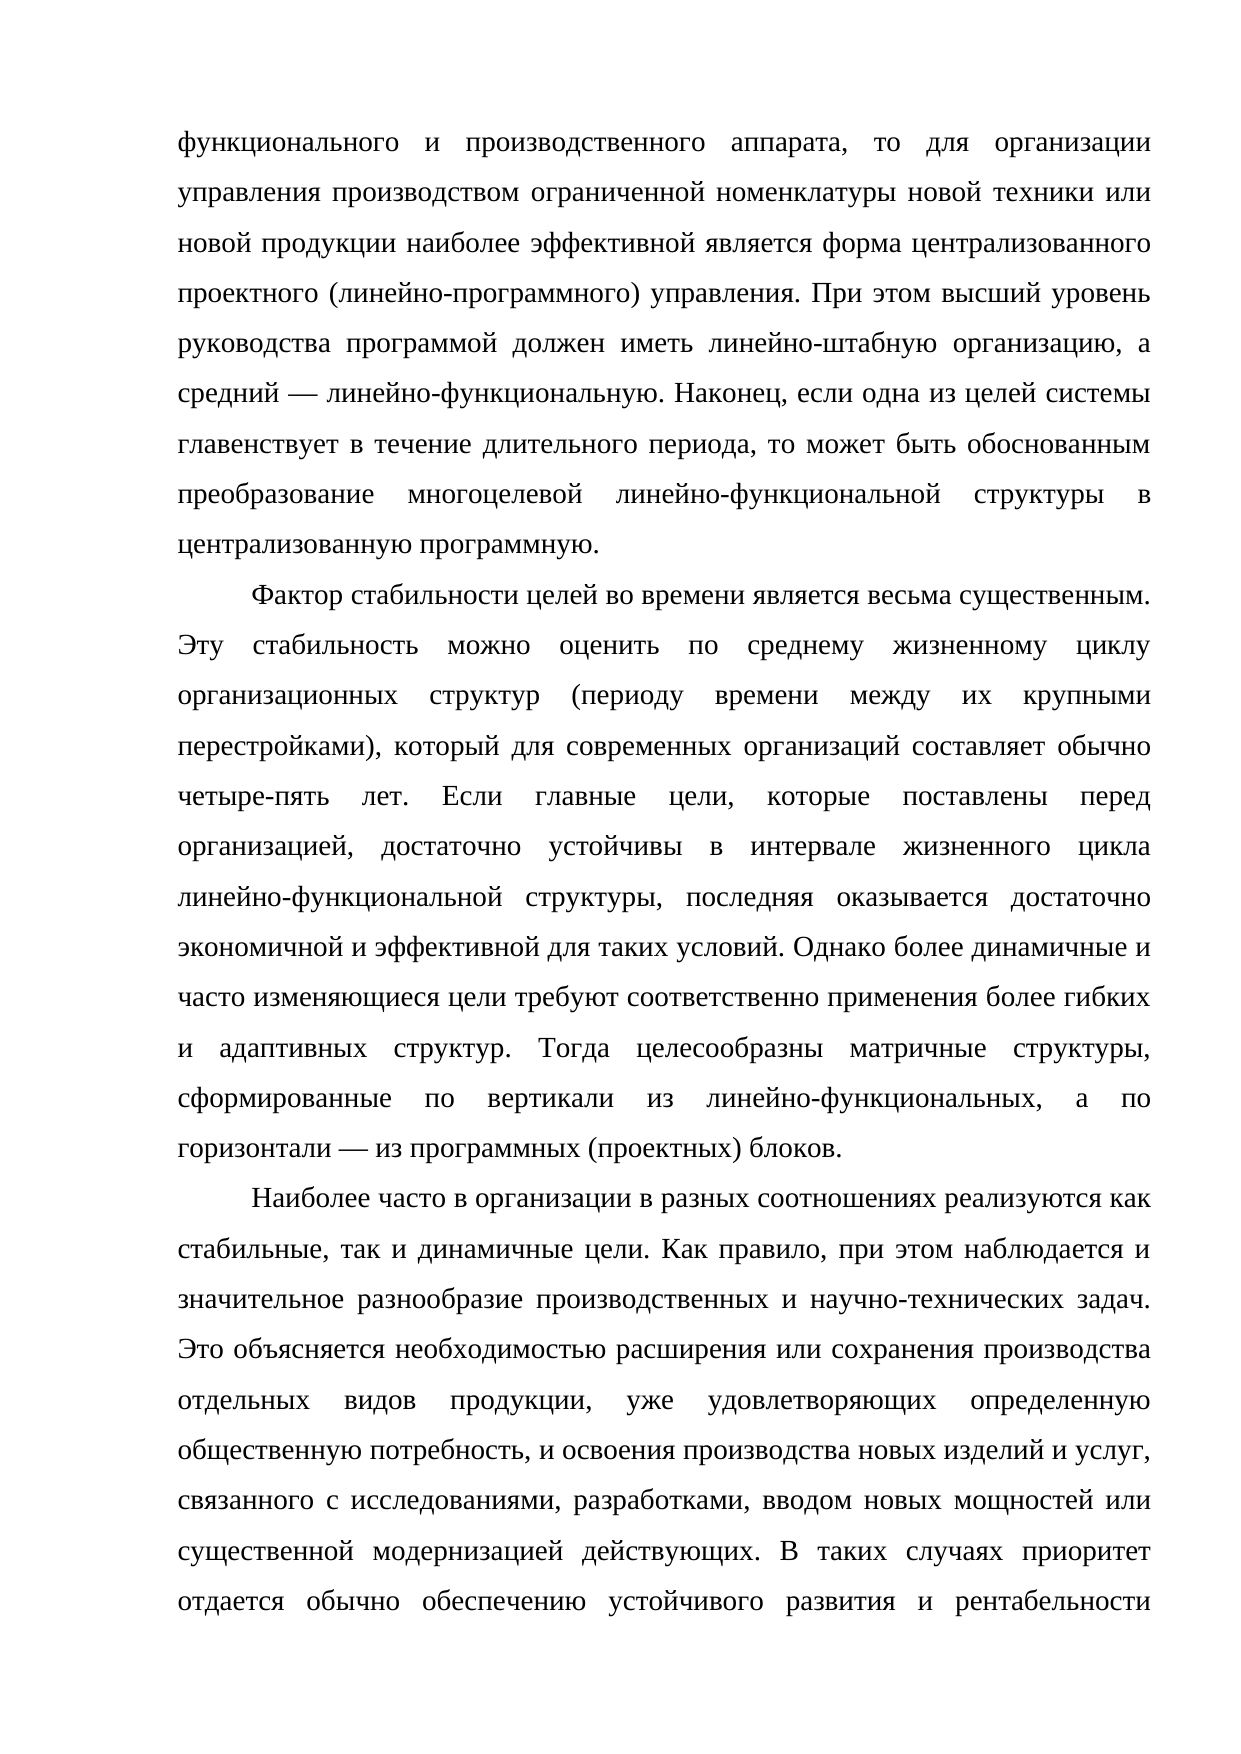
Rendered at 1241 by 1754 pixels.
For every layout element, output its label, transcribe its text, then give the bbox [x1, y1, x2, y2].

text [177, 1181, 1152, 1617]
text Фактор стабильности целей во времени является весьма существенным. Эту стабильность можно оценить по среднему жизненному циклу организационных структур (периоду времени между их крупными перестройками), который для современных организаций составляет обычно четыре-пять лет. Если главные цели, которые поставлены перед организацией, достаточно устойчивы в интервале жизненного цикла линейно-функциональной структуры, последняя оказывается достаточно экономичной и эффективной для таких условий. Однако более динамичные и часто изменяющиеся цели требуют соответственно применения более гибких и адаптивных структур. Тогда целесообразны матричные структуры, сформированные по вертикали из линейно-функциональных, а по горизонтали — из программных (проектных) блоков. [177, 577, 1152, 1164]
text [177, 124, 1152, 560]
